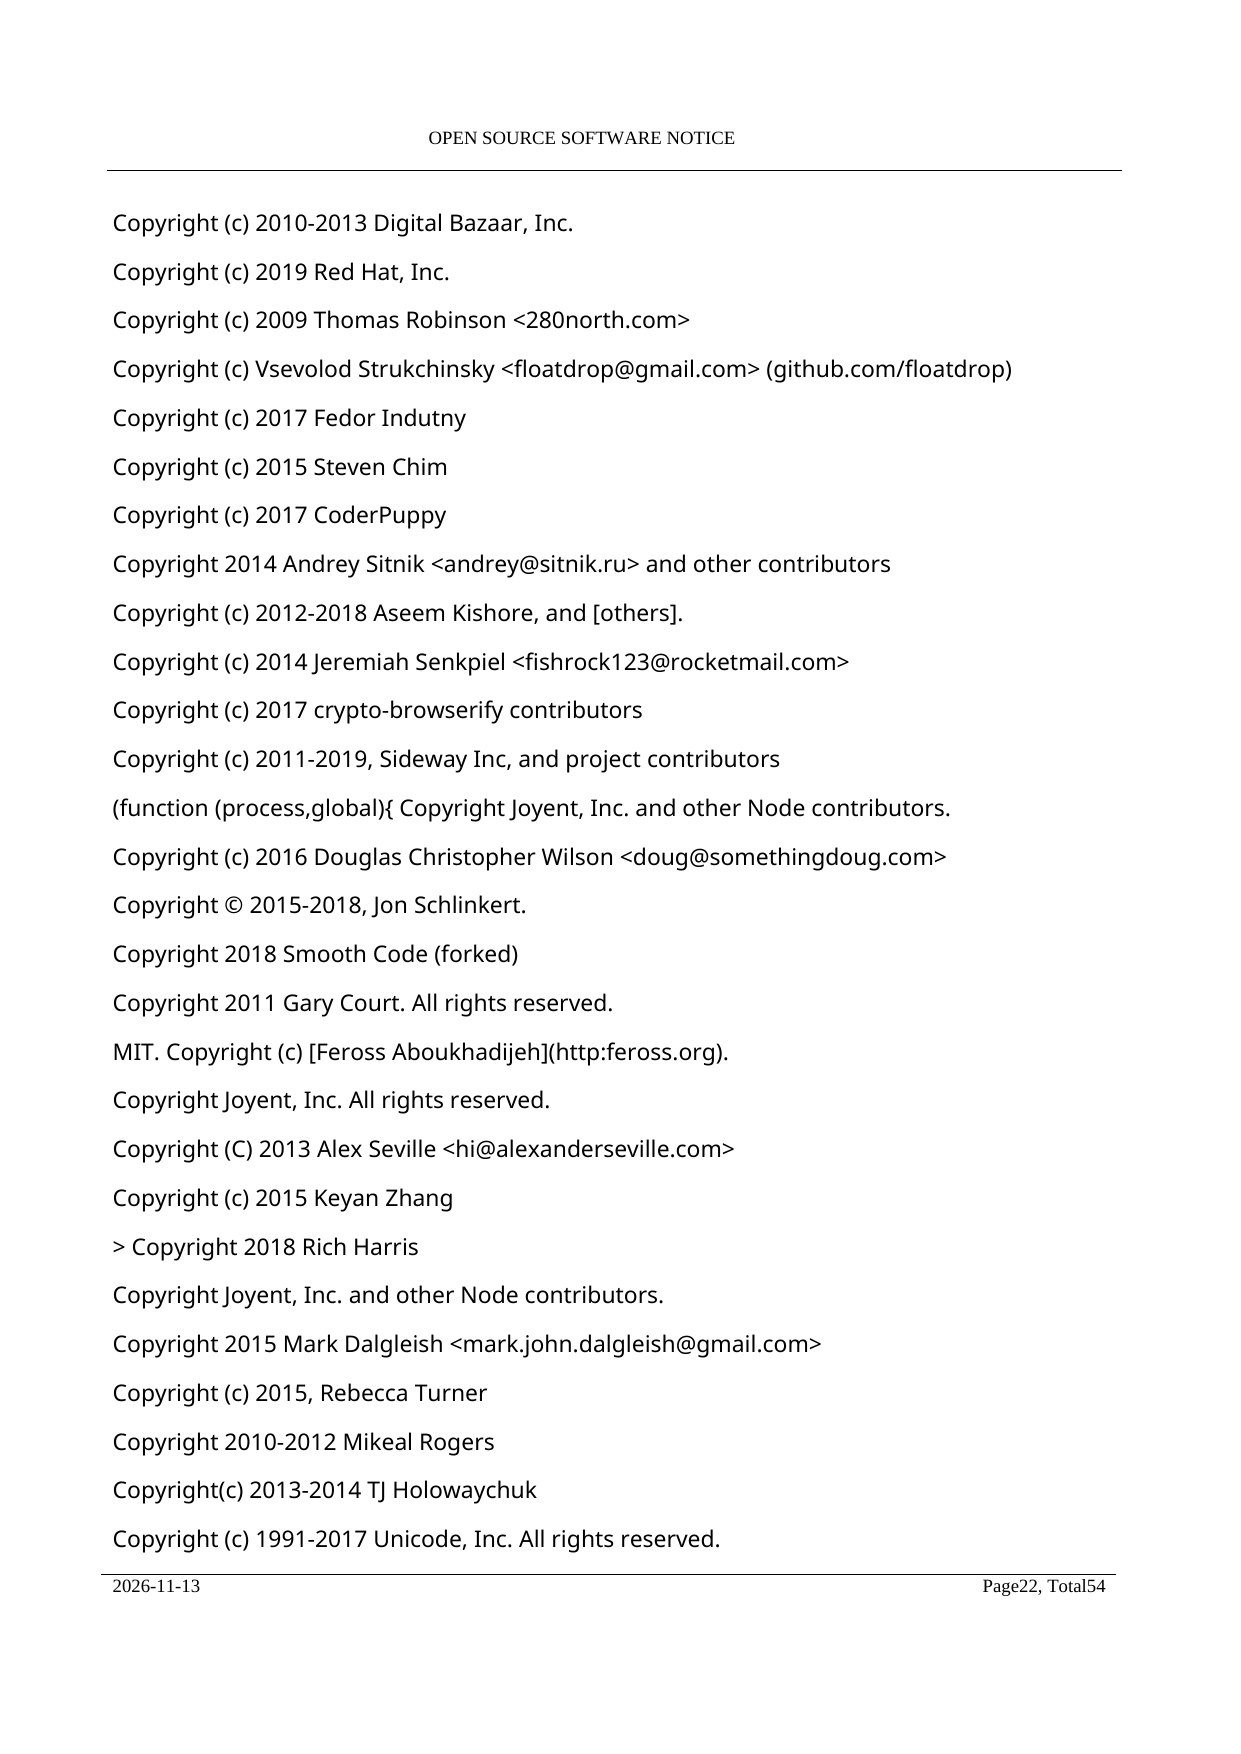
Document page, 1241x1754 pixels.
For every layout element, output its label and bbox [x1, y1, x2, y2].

text [112, 206, 1128, 1555]
